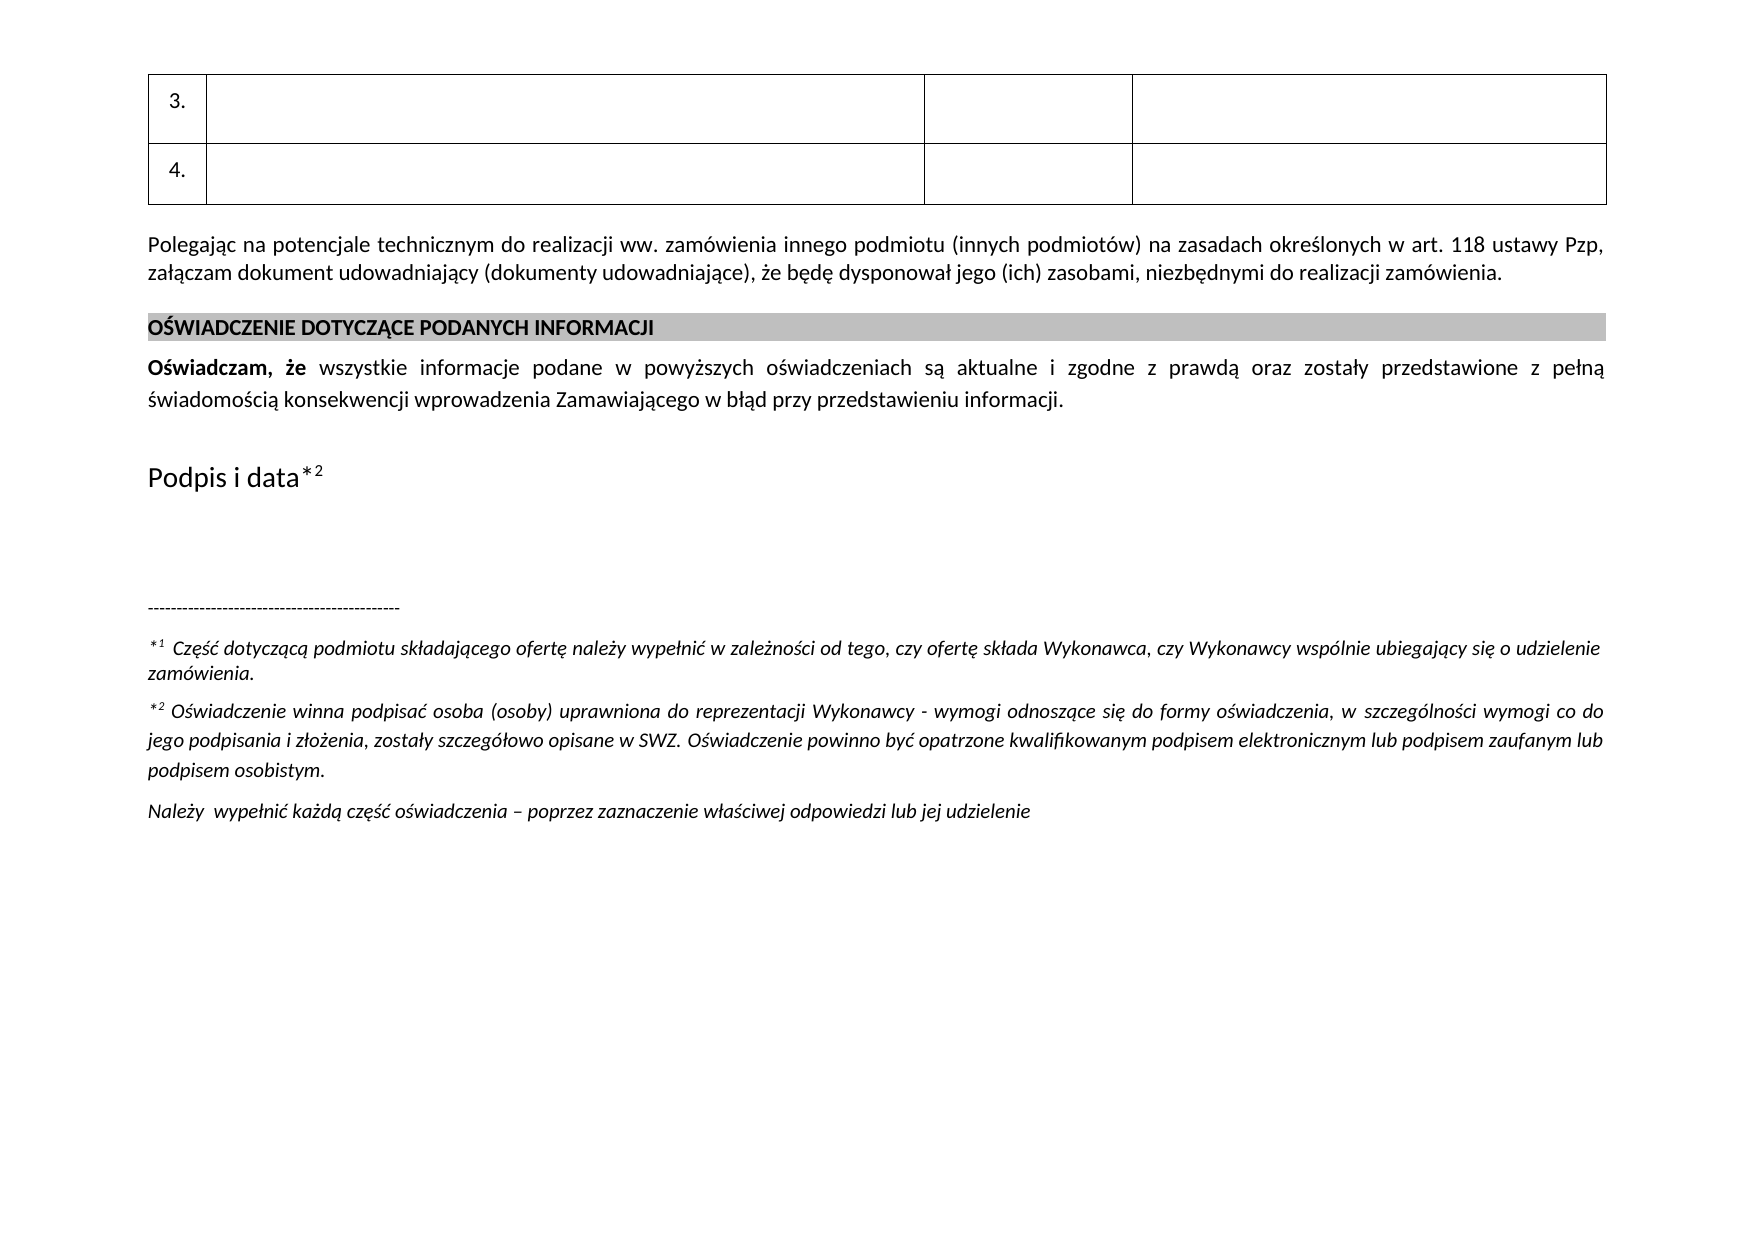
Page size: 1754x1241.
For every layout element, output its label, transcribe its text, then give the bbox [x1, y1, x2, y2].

table_cell 4. [149, 144, 206, 204]
text Należy wypełnić każdą część oświadczenia – poprzez zaznaczenie właściwej odpowiedzi lub jej udzielenie [148, 798, 1606, 824]
table_cell [207, 144, 924, 204]
text Podpis i data*2 [148, 459, 1606, 495]
text -------------------------------------------- [148, 596, 1606, 619]
text Polegając na potencjale technicznym do realizacji ww. zamówienia innego podmiotu (innych podmiotów) na zasadach określonych w art. 118 ustawy Pzp, załączam dokument udowadniający (dokumenty udowadniające), że będę dysponował jego (ich) zasobami, niezbędnymi do realizacji zamówienia. [148, 231, 1606, 287]
table_cell [925, 144, 1132, 204]
table_cell [1133, 144, 1606, 204]
table_cell [207, 75, 924, 143]
text *1 Część dotyczącą podmiotu składającego ofertę należy wypełnić w zależności od tego, czy ofertę składa Wykonawca, czy Wykonawcy wspólnie ubiegający się o udzielenie zamówienia. [148, 635, 1606, 686]
text OŚWIADCZENIE DOTYCZĄCE PODANYCH INFORMACJI [148, 313, 1606, 341]
text Oświadczam, że wszystkie informacje podane w powyższych oświadczeniach są aktualne i zgodne z prawdą oraz zostały przedstawione z pełną świadomością konsekwencji wprowadzenia Zamawiającego w błąd przy przedstawieniu informacji. [148, 353, 1606, 414]
table_cell [925, 75, 1132, 143]
table_cell [1133, 75, 1606, 143]
table_cell 3. [149, 75, 206, 143]
text *2 Oświadczenie winna podpisać osoba (osoby) uprawniona do reprezentacji Wykonawcy - wymogi odnoszące się do formy oświadczenia, w szczególności wymogi co do jego podpisania i złożenia, zostały szczegółowo opisane w SWZ. Oświadczenie powinno być opatrzone kwalifikowanym podpisem elektronicznym lub podpisem zaufanym lub podpisem osobistym. [148, 698, 1606, 782]
